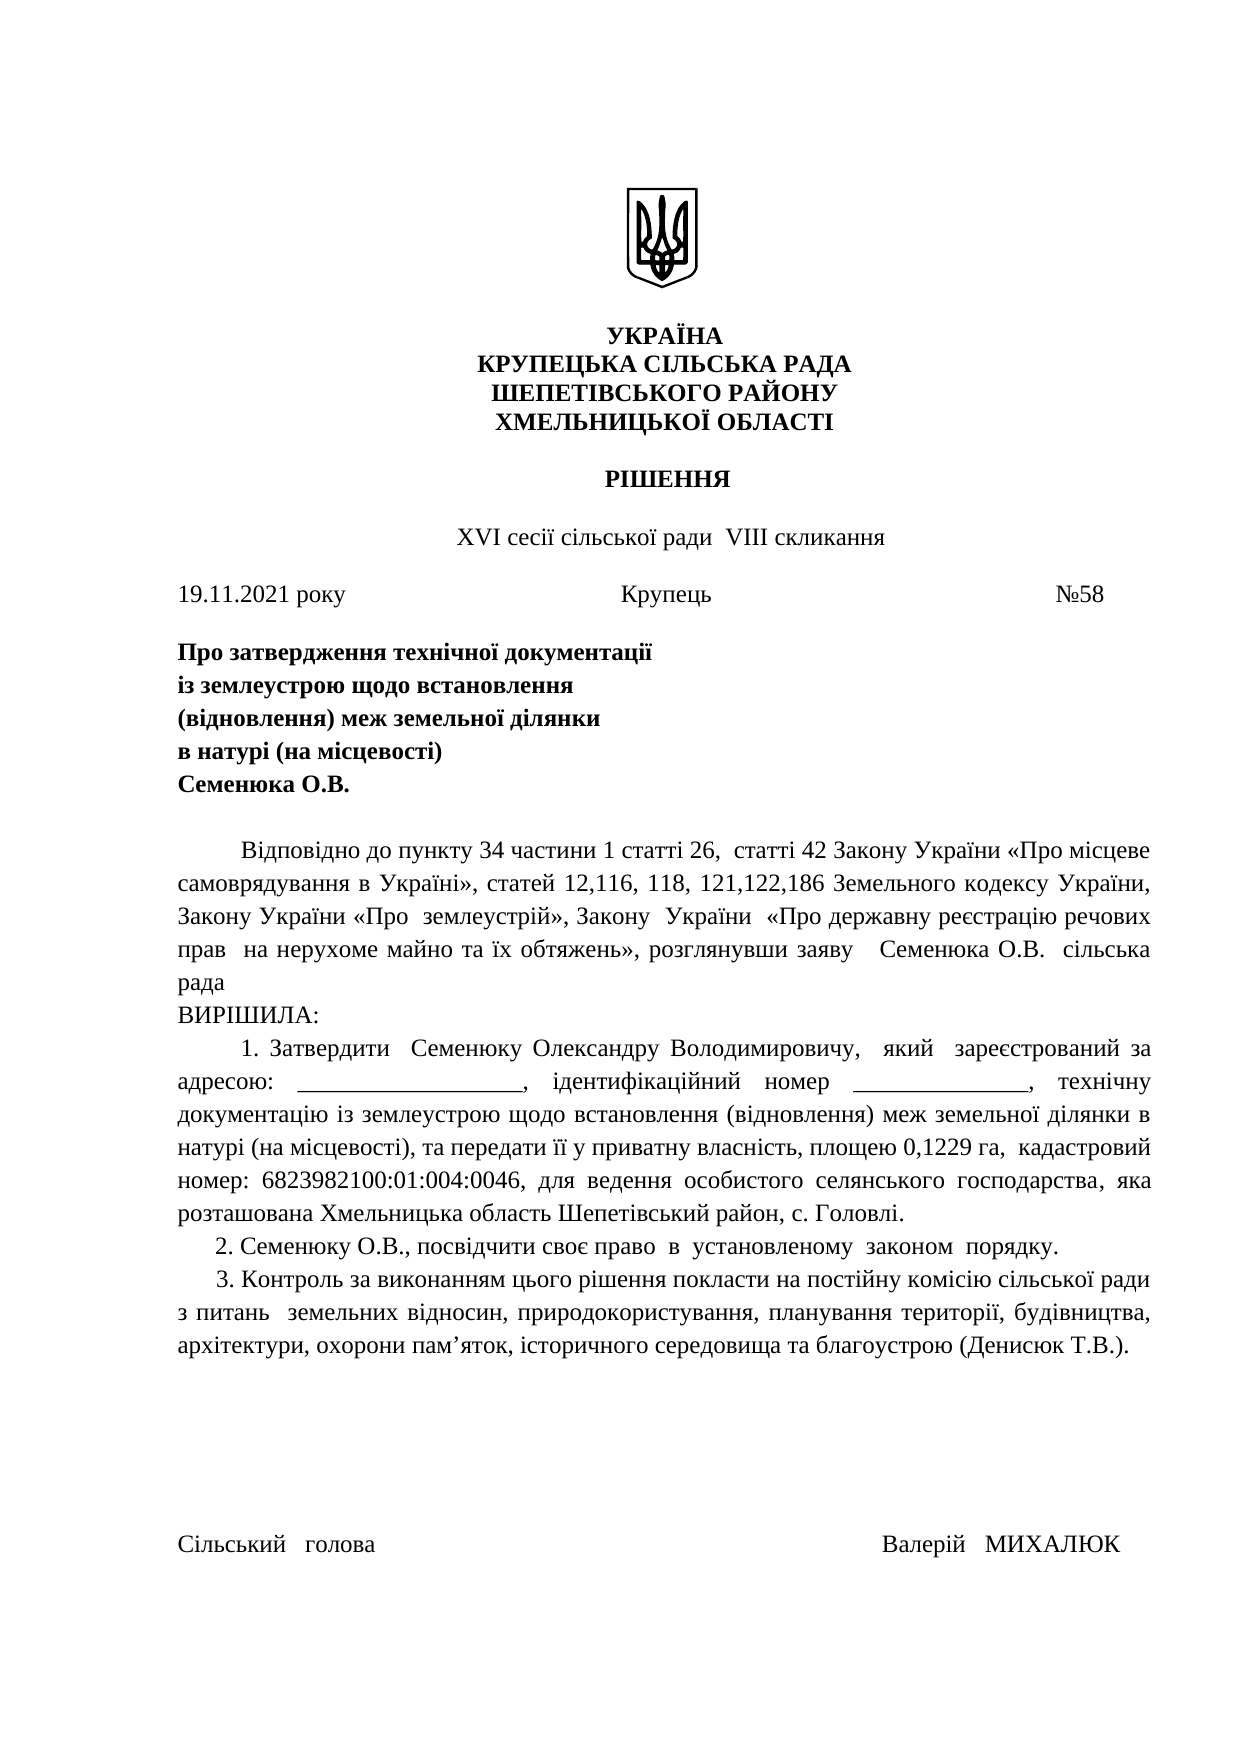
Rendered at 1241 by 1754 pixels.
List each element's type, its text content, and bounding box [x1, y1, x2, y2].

text Відповідно до пункту 34 частини 1 статті 26, статті 42 Закону України «Про місцеве самоврядування в Україні», статей 12,116, 118, 121,122,186 Земельного кодексу України, Закону України «Про землеустрій», Закону України «Про державну реєстрацію речових прав на нерухоме майно та їх обтяжень», розглянувши заяву Семенюка О.В. сільська рада [177, 835, 1152, 996]
text ХVІ сесії сільської ради VІІІ скликання [177, 522, 1152, 551]
text Сільський голова Валерій МИХАЛЮК [177, 1529, 1152, 1557]
text ШЕПЕТІВСЬКОГО РАЙОНУ [177, 378, 1152, 407]
text в натурі (на місцевості) [177, 736, 1152, 765]
text 19.11.2021 року Крупець №58 [177, 579, 1152, 608]
text Семенюка О.В. [177, 769, 1152, 798]
text УКРАЇНА [177, 321, 1152, 349]
text 2. Семенюку О.В., посвідчити своє право в установленому законом порядку. [177, 1231, 1152, 1260]
text Про затвердження технічної документації [177, 637, 1152, 666]
text ХМЕЛЬНИЦЬКОЇ ОБЛАСТІ [177, 407, 1152, 436]
text ВИРІШИЛА: [177, 1000, 1152, 1029]
text (відновлення) меж земельної ділянки [177, 703, 1152, 732]
text 1. Затвердити Семенюку Олександру Володимировичу, який зареєстрований за адресою: __________________, ідентифікаційний номер ______________, технічну документацію із землеустрою щодо встановлення (відновлення) меж земельної ділянки в натурі (на місцевості), та передати її у приватну власність, площею 0,1229 га, кадастровий номер: 6823982100:01:004:0046, для ведення особистого селянського господарства, яка розташована Хмельницька область Шепетівський район, с. Головлі. [177, 1033, 1152, 1227]
text 3. Контроль за виконанням цього рішення покласти на постійну комісію сільської ради з питань земельних відносин, природокористування, планування території, будівництва, архітектури, охорони пам’яток, історичного середовища та благоустрою (Денисюк Т.В.). [177, 1264, 1152, 1359]
text КРУПЕЦЬКА СІЛЬСЬКА РАДА [177, 349, 1152, 378]
text із землеустрою щодо встановлення [177, 670, 1152, 699]
text РІШЕННЯ [177, 464, 1152, 493]
